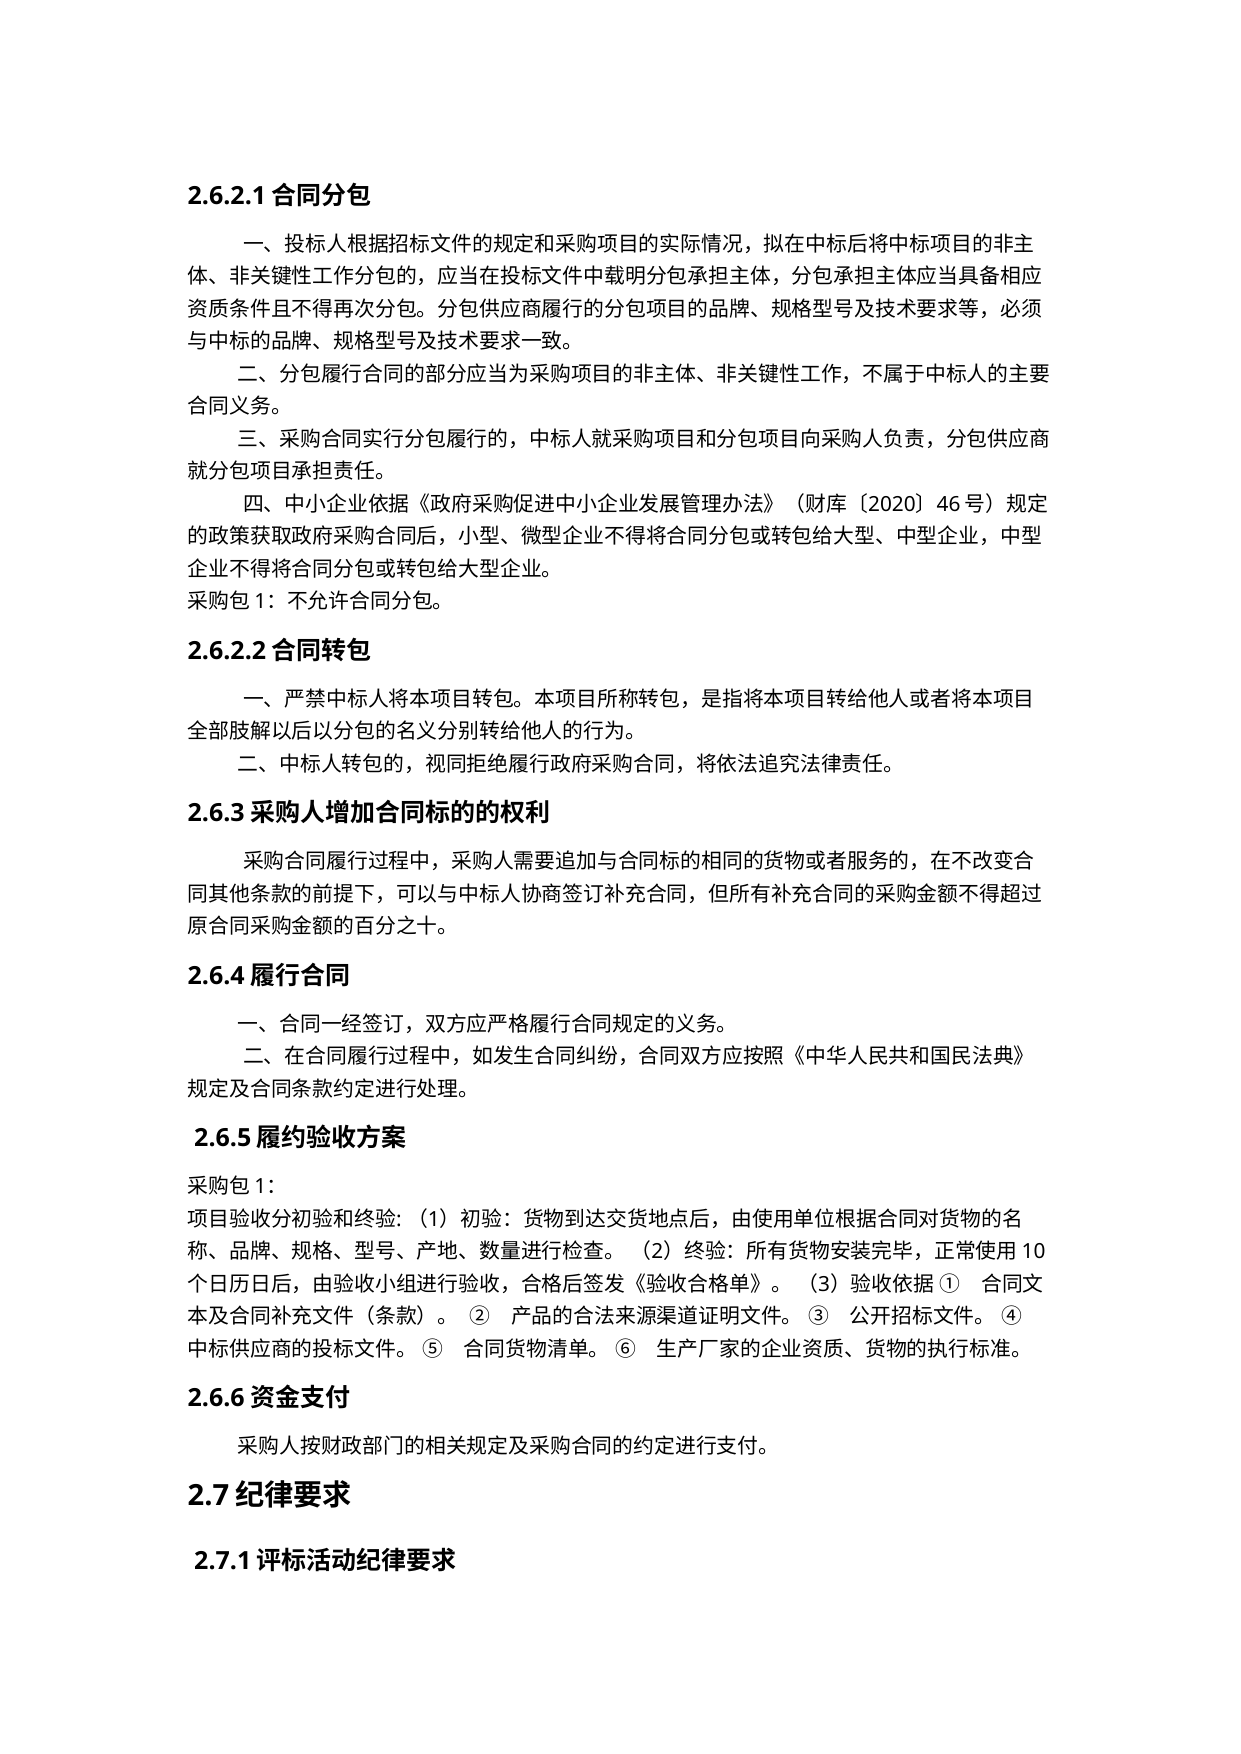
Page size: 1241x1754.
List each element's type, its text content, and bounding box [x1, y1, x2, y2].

text 一、投标人根据招标文件的规定和采购项目的实际情况，拟在中标后将中标项目的非主体、非关键性工作分包的，应当在投标文件中载明分包承担主体，分包承担主体应当具备相应资质条件且不得再次分包。分包供应商履行的分包项目的品牌、规格型号及技术要求等，必须与中标的品牌、规格型号及技术要求一致。 [187, 227, 1053, 357]
text 三、采购合同实行分包履行的，中标人就采购项目和分包项目向采购人负责，分包供应商就分包项目承担责任。 [187, 422, 1053, 487]
text 采购包1：不允许合同分包。 [187, 584, 1053, 617]
text 2.6.3采购人增加合同标的的权利 [187, 779, 1053, 844]
text 2.7纪律要求 [187, 1462, 1053, 1527]
text 2.6.5履约验收方案 [187, 1104, 1053, 1169]
text 采购合同履行过程中，采购人需要追加与合同标的相同的货物或者服务的，在不改变合同其他条款的前提下，可以与中标人协商签订补充合同，但所有补充合同的采购金额不得超过原合同采购金额的百分之十。 [187, 844, 1053, 942]
text 2.6.2.2合同转包 [187, 617, 1053, 682]
text 二、中标人转包的，视同拒绝履行政府采购合同，将依法追究法律责任。 [187, 747, 1053, 779]
text 二、分包履行合同的部分应当为采购项目的非主体、非关键性工作，不属于中标人的主要合同义务。 [187, 357, 1053, 422]
text 四、中小企业依据《政府采购促进中小企业发展管理办法》（财库〔2020〕46号）规定的政策获取政府采购合同后，小型、微型企业不得将合同分包或转包给大型、中型企业，中型企业不得将合同分包或转包给大型企业。 [187, 487, 1053, 584]
text 2.6.4履行合同 [187, 942, 1053, 1007]
text 2.7.1评标活动纪律要求 [187, 1527, 1053, 1592]
text 采购人按财政部门的相关规定及采购合同的约定进行支付。 [187, 1429, 1053, 1462]
text 2.6.2.1合同分包 [187, 162, 1053, 227]
text 2.6.6资金支付 [187, 1364, 1053, 1429]
text 一、严禁中标人将本项目转包。本项目所称转包，是指将本项目转给他人或者将本项目全部肢解以后以分包的名义分别转给他人的行为。 [187, 682, 1053, 747]
text 项目验收分初验和终验: （1）初验：货物到达交货地点后，由使用单位根据合同对货物的名称、品牌、规格、型号、产地、数量进行检查。 （2）终验：所有货物安装完毕，正常使用10个日历日后，由验收小组进行验收，合格后签发《验收合格单》。 （3）验收依据 ① 合同文本及合同补充文件（条款）。 ② 产品的合法来源渠道证明文件。 ③ 公开招标文件。 ④ 中标供应商的投标文件。 ⑤ 合同货物清单。 ⑥ 生产厂家的企业资质、货物的执行标准。 [187, 1202, 1053, 1364]
text 一、合同一经签订，双方应严格履行合同规定的义务。 [187, 1007, 1053, 1039]
text 二、在合同履行过程中，如发生合同纠纷，合同双方应按照《中华人民共和国民法典》规定及合同条款约定进行处理。 [187, 1039, 1053, 1104]
text 采购包1： [187, 1169, 1053, 1202]
